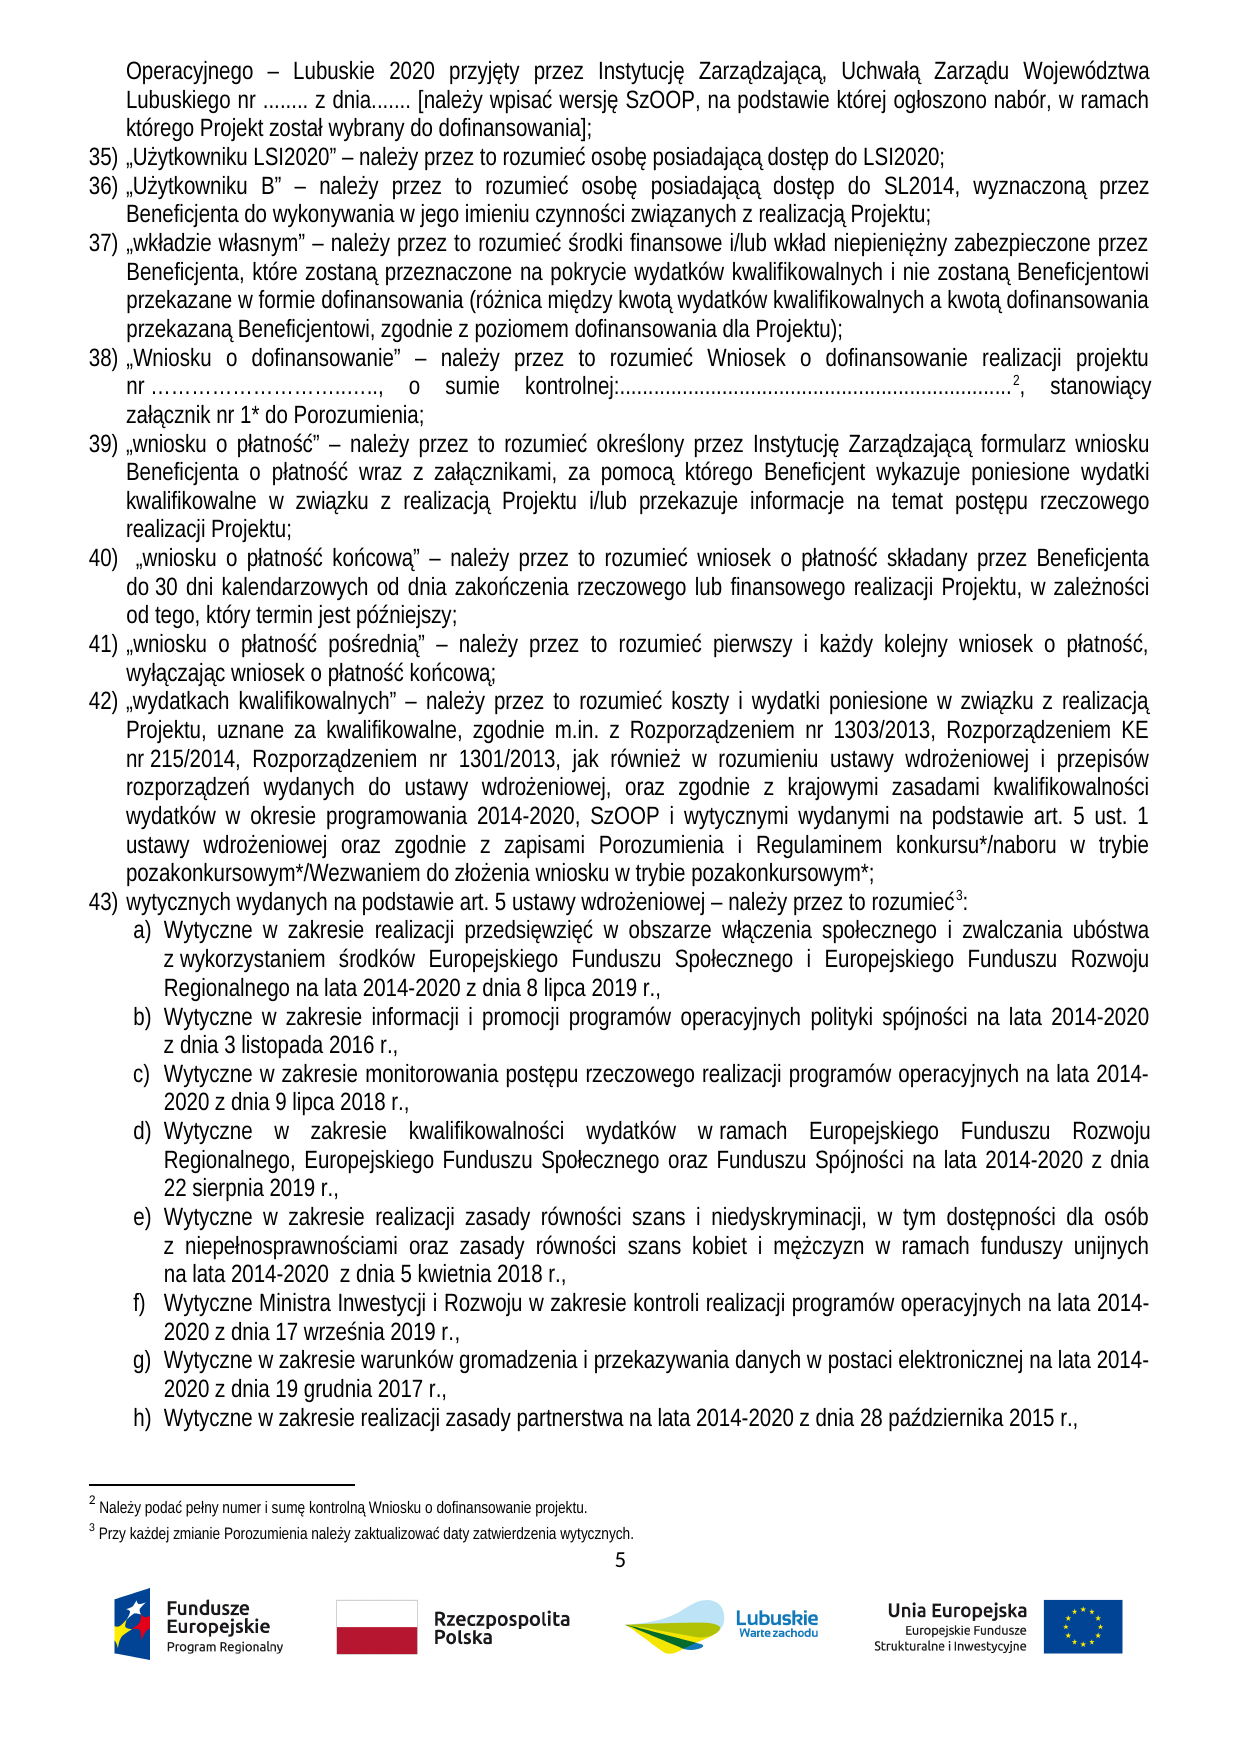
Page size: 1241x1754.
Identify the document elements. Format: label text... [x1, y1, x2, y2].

list Wytyczne w zakresie realizacji przedsięwzięć w obszarze włączenia społecznego i zwalczania ubóstwa z wykorzystaniem środków Europejskiego Funduszu Społecznego i Europejskiego Funduszu Rozwoju Regionalnego na lata 2014-2020 z dnia 8 lipca 2019 r., [133, 916, 1152, 1001]
list „wniosku o płatność końcową” – należy przez to rozumieć wniosek o płatność składany przez Beneficjenta do 30 dni kalendarzowych od dnia zakończenia rzeczowego lub finansowego realizacji Projektu, w zależności od tego, który termin jest późniejszy; [89, 543, 1152, 629]
list Wytyczne w zakresie kwalifikowalności wydatków w ramach Europejskiego Funduszu Rozwoju Regionalnego, Europejskiego Funduszu Społecznego oraz Funduszu Spójności na lata 2014-2020 z dnia 22 sierpnia 2019 r., [133, 1116, 1152, 1202]
list „wniosku o płatność pośrednią” – należy przez to rozumieć pierwszy i każdy kolejny wniosek o płatność, wyłączając wniosek o płatność końcową; [89, 629, 1152, 686]
list „wkładzie własnym” – należy przez to rozumieć środki finansowe i/lub wkład niepieniężny zabezpieczone przez Beneficjenta, które zostaną przeznaczone na pokrycie wydatków kwalifikowalnych i nie zostaną Beneficjentowi przekazane w formie dofinansowania (różnica między kwotą wydatków kwalifikowalnych a kwotą dofinansowania przekazaną Beneficjentowi, zgodnie z poziomem dofinansowania dla Projektu); [89, 228, 1152, 343]
list Wytyczne w zakresie monitorowania postępu rzeczowego realizacji programów operacyjnych na lata 2014-2020 z dnia 9 lipca 2018 r., [133, 1059, 1152, 1116]
list Wytyczne w zakresie realizacji zasady partnerstwa na lata 2014-2020 z dnia 28 października 2015 r., [133, 1402, 1152, 1431]
list wytycznych wydanych na podstawie art. 5 ustawy wdrożeniowej – należy przez to rozumieć: [89, 887, 1152, 916]
list „Użytkowniku LSI2020” – należy przez to rozumieć osobę posiadającą dostęp do LSI2020; [89, 142, 1152, 171]
list „Wniosku o dofinansowanie” – należy przez to rozumieć Wniosek o dofinansowanie realizacji projektu nr ………………………..….., o sumie kontrolnej:....................................................................., stanowiący załącznik nr 1* do Porozumienia; [89, 343, 1152, 428]
list Wytyczne w zakresie realizacji zasady równości szans i niedyskryminacji, w tym dostępności dla osób z niepełnosprawnościami oraz zasady równości szans kobiet i mężczyzn w ramach funduszy unijnych na lata 2014-2020 z dnia 5 kwietnia 2018 r., [133, 1202, 1152, 1288]
list Wytyczne w zakresie informacji i promocji programów operacyjnych polityki spójności na lata 2014-2020 z dnia 3 listopada 2016 r., [133, 1001, 1152, 1059]
list „wniosku o płatność” – należy przez to rozumieć określony przez Instytucję Zarządzającą formularz wniosku Beneficjenta o płatność wraz z załącznikami, za pomocą którego Beneficjent wykazuje poniesione wydatki kwalifikowalne w związku z realizacją Projektu i/lub przekazuje informacje na temat postępu rzeczowego realizacji Projektu; [89, 428, 1152, 543]
picture [88, 1572, 1152, 1681]
list „wydatkach kwalifikowalnych” – należy przez to rozumieć koszty i wydatki poniesione w związku z realizacją Projektu, uznane za kwalifikowalne, zgodnie m.in. z Rozporządzeniem nr 1303/2013, Rozporządzeniem KE nr 215/2014, Rozporządzeniem nr 1301/2013, jak również w rozumieniu ustawy wdrożeniowej i przepisów rozporządzeń wydanych do ustawy wdrożeniowej, oraz zgodnie z krajowymi zasadami kwalifikowalności wydatków w okresie programowania 2014-2020, SzOOP i wytycznymi wydanymi na podstawie art. 5 ust. 1 ustawy wdrożeniowej oraz zgodnie z zapisami Porozumienia i Regulaminem konkursu*/naboru w trybie pozakonkursowym*/Wezwaniem do złożenia wniosku w trybie pozakonkursowym*; [89, 686, 1152, 887]
list „Użytkowniku B” – należy przez to rozumieć osobę posiadającą dostęp do SL2014, wyznaczoną przez Beneficjenta do wykonywania w jego imieniu czynności związanych z realizacją Projektu; [89, 171, 1152, 228]
list Wytyczne Ministra Inwestycji i Rozwoju w zakresie kontroli realizacji programów operacyjnych na lata 2014-2020 z dnia 17 września 2019 r., [133, 1288, 1152, 1345]
list Wytyczne w zakresie warunków gromadzenia i przekazywania danych w postaci elektronicznej na lata 2014-2020 z dnia 19 grudnia 2017 r., [133, 1345, 1152, 1402]
